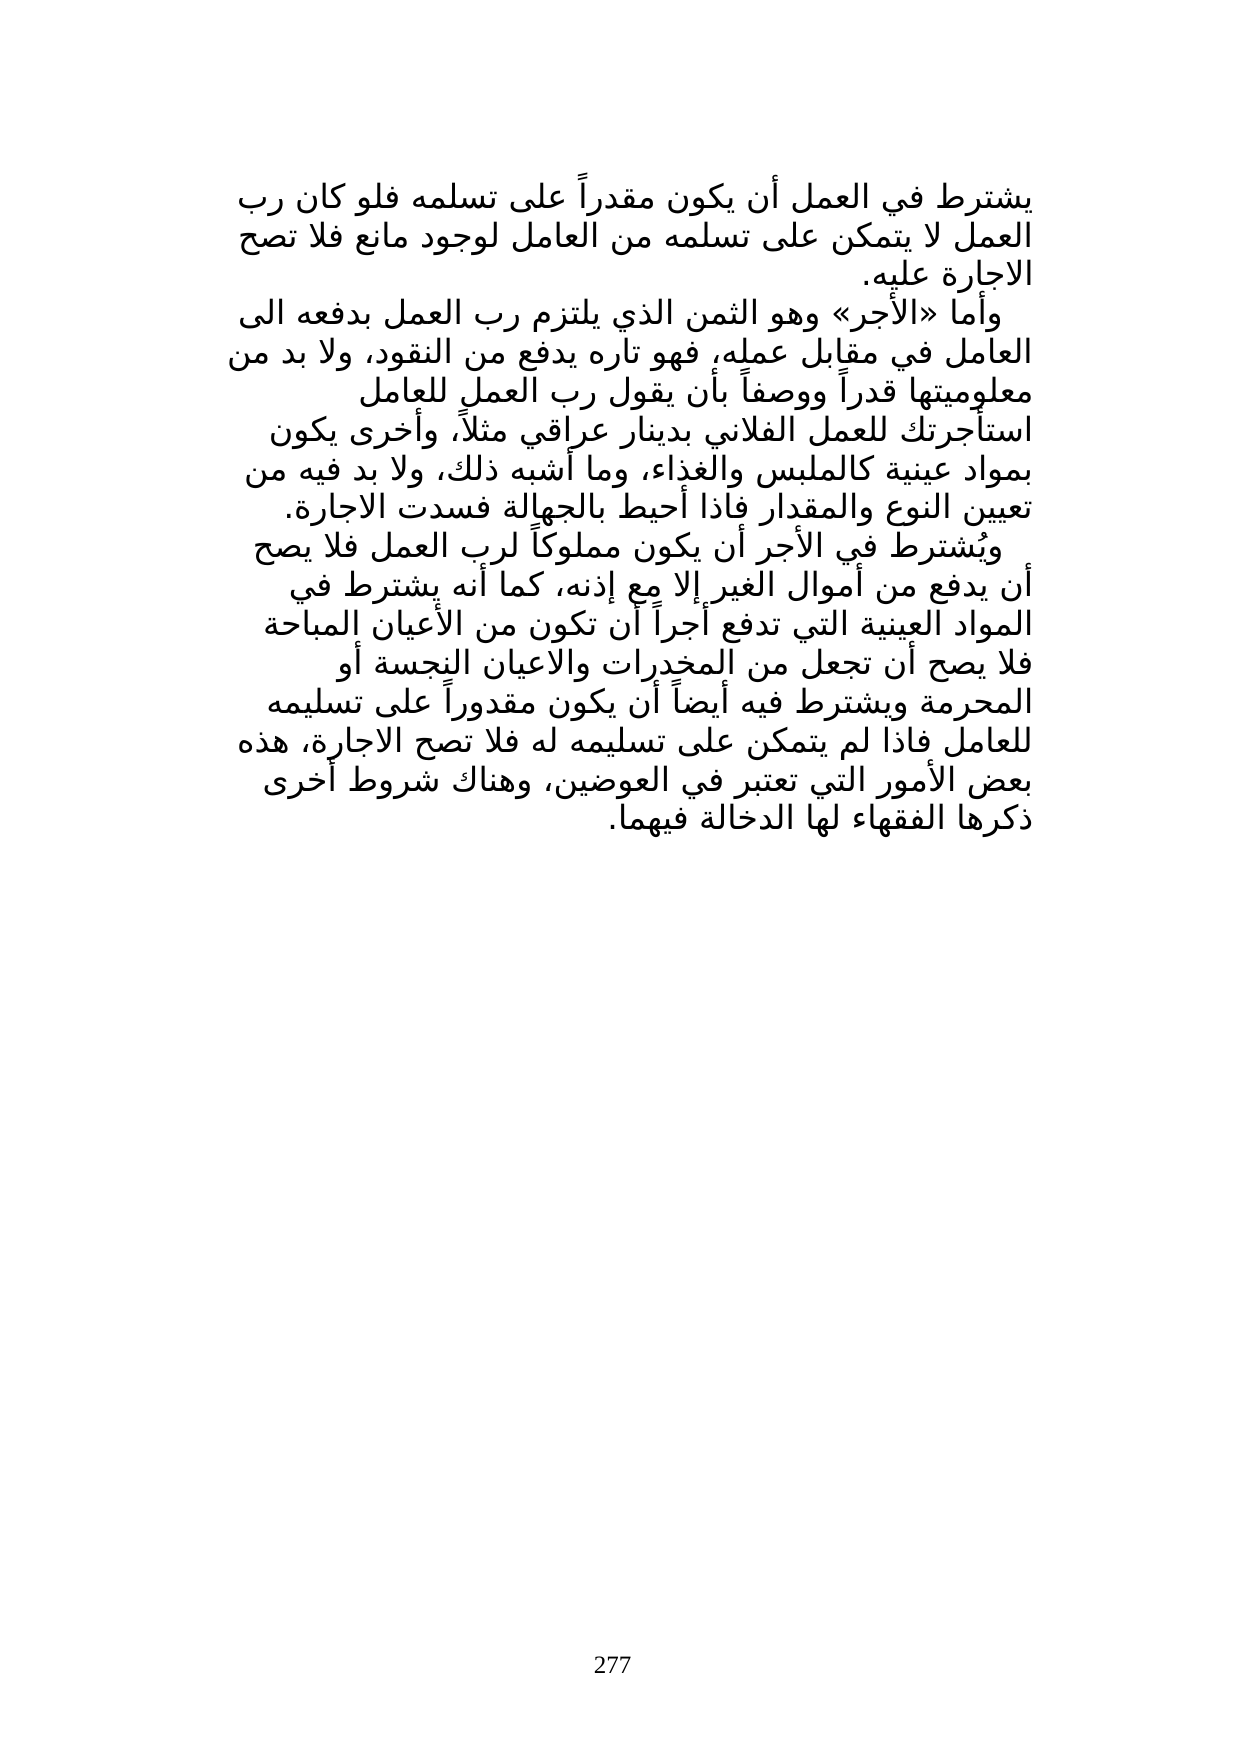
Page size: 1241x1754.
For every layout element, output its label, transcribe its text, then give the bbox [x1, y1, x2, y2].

text وأما «الأجر» وهو الثمن الذي يلتزم رب العمل بدفعه الى العامل في مقابل عمله، فهو تاره يدفع من النقود، ولا بد من معلوميتها قدراً ووصفاً بأن يقول رب العمل للعامل استأجرتك للعمل الفلاني بدينار عراقي مثلاً، وأخرى يكون بمواد عينية كالملبس والغذاء، وما أشبه ذلك، ولا بد فيه من تعيين النوع والمقدار فاذا أحيط بالجهالة فسدت الاجارة. [222, 294, 1033, 527]
text ويُشترط في الأجر أن يكون مملوكاً لرب العمل فلا يصح أن يدفع من أموال الغير إلا مع إذنه، كما أنه يشترط في المواد العينية التي تدفع أجراً أن تكون من الأعيان المباحة فلا يصح أن تجعل من المخدرات والاعيان النجسة أو المحرمة ويشترط فيه أيضاً أن يكون مقدوراً على تسليمه للعامل فاذا لم يتمكن على تسليمه له فلا تصح الاجارة، هذه بعض الأمور التي تعتبر في العوضين، وهناك شروط أخرى ذكرها الفقهاء لها الدخالة فيهما. [222, 527, 1033, 838]
text يشترط في العمل أن يكون مقدراً على تسلمه فلو كان رب العمل لا يتمكن على تسلمه من العامل لوجود مانع فلا تصح الاجارة عليه. [222, 177, 1033, 294]
